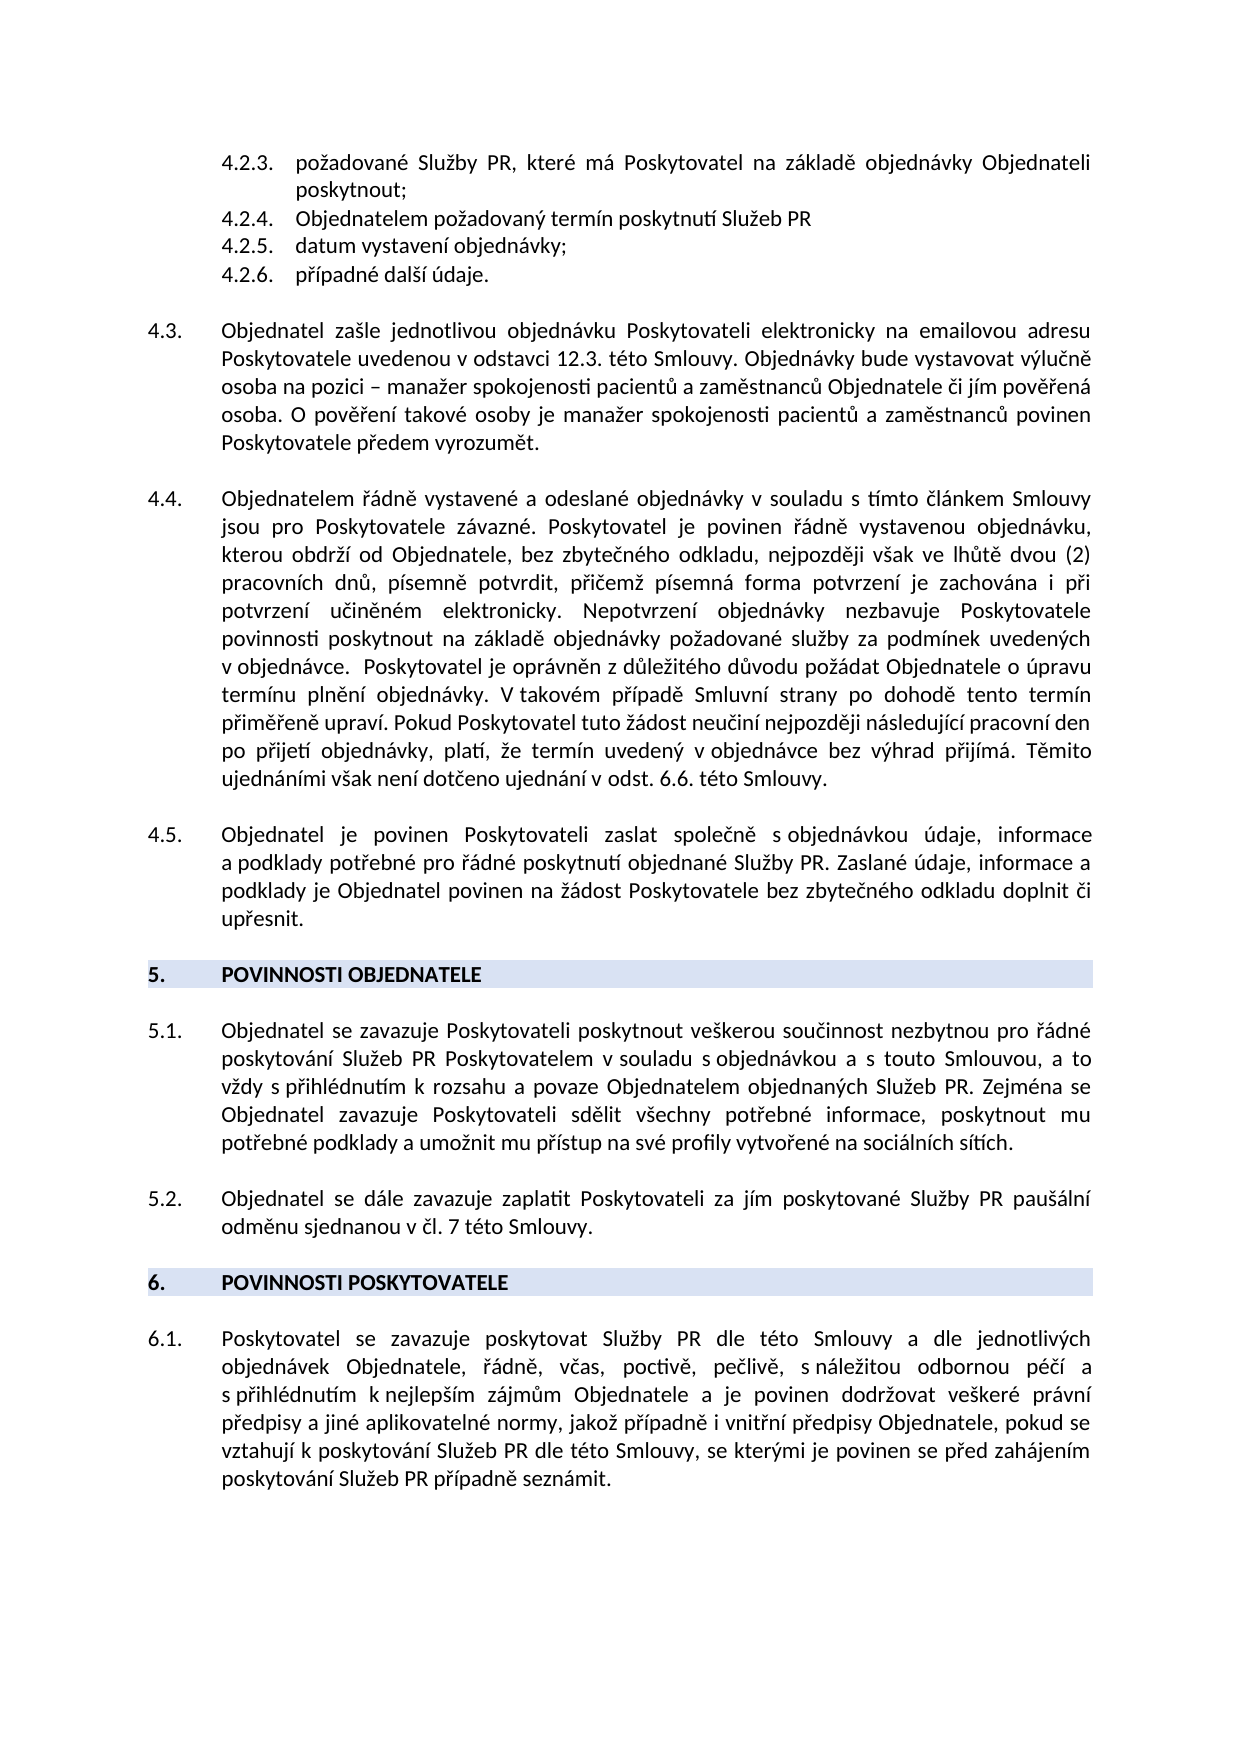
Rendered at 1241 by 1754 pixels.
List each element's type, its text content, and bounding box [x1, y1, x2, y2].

text 4.2.4. Objednatelem požadovaný termín poskytnutí Služeb PR [221, 204, 1093, 232]
text 5. POVINNOSTI OBJEDNATELE [148, 960, 1093, 988]
text 4.2.5. datum vystavení objednávky; [148, 232, 1093, 260]
text 6. POVINNOSTI POSKYTOVATELE [148, 1268, 1093, 1296]
text 5.1. Objednatel se zavazuje Poskytovateli poskytnout veškerou součinnost nezbytnou pro řádné poskytování Služeb PR Poskytovatelem v souladu s objednávkou a s touto Smlouvou, a to vždy s přihlédnutím k rozsahu a povaze Objednatelem objednaných Služeb PR. Zejména se Objednatel zavazuje Poskytovateli sdělit všechny potřebné informace, poskytnout mu potřebné podklady a umožnit mu přístup na své profily vytvořené na sociálních sítích. [148, 1016, 1093, 1156]
text 4.4. Objednatelem řádně vystavené a odeslané objednávky v souladu s tímto článkem Smlouvy jsou pro Poskytovatele závazné. Poskytovatel je povinen řádně vystavenou objednávku, kterou obdrží od Objednatele, bez zbytečného odkladu, nejpozději však ve lhůtě dvou (2) pracovních dnů, písemně potvrdit, přičemž písemná forma potvrzení je zachována i při potvrzení učiněném elektronicky. Nepotvrzení objednávky nezbavuje Poskytovatele povinnosti poskytnout na základě objednávky požadované služby za podmínek uvedených v objednávce. Poskytovatel je oprávněn z důležitého důvodu požádat Objednatele o úpravu termínu plnění objednávky. V takovém případě Smluvní strany po dohodě tento termín přiměřeně upraví. Pokud Poskytovatel tuto žádost neučiní nejpozději následující pracovní den po přijetí objednávky, platí, že termín uvedený v objednávce bez výhrad přijímá. Těmito ujednáními však není dotčeno ujednání v odst. 6.6. této Smlouvy. [148, 484, 1093, 792]
text 4.3. Objednatel zašle jednotlivou objednávku Poskytovateli elektronicky na emailovou adresu Poskytovatele uvedenou v odstavci 12.3. této Smlouvy. Objednávky bude vystavovat výlučně osoba na pozici – manažer spokojenosti pacientů a zaměstnanců Objednatele či jím pověřená osoba. O pověření takové osoby je manažer spokojenosti pacientů a zaměstnanců povinen Poskytovatele předem vyrozumět. [148, 316, 1093, 456]
text 4.5. Objednatel je povinen Poskytovateli zaslat společně s objednávkou údaje, informace a podklady potřebné pro řádné poskytnutí objednané Služby PR. Zaslané údaje, informace a podklady je Objednatel povinen na žádost Poskytovatele bez zbytečného odkladu doplnit či upřesnit. [148, 820, 1093, 932]
text 4.2.6. případné další údaje. [148, 260, 1093, 288]
text 4.2.3. požadované Služby PR, které má Poskytovatel na základě objednávky Objednateli poskytnout; [221, 148, 1093, 204]
text 6.1. Poskytovatel se zavazuje poskytovat Služby PR dle této Smlouvy a dle jednotlivých objednávek Objednatele, řádně, včas, poctivě, pečlivě, s náležitou odbornou péčí a s přihlédnutím k nejlepším zájmům Objednatele a je povinen dodržovat veškeré právní předpisy a jiné aplikovatelné normy, jakož případně i vnitřní předpisy Objednatele, pokud se vztahují k poskytování Služeb PR dle této Smlouvy, se kterými je povinen se před zahájením poskytování Služeb PR případně seznámit. [148, 1324, 1093, 1493]
text 5.2. Objednatel se dále zavazuje zaplatit Poskytovateli za jím poskytované Služby PR paušální odměnu sjednanou v čl. 7 této Smlouvy. [148, 1184, 1093, 1240]
